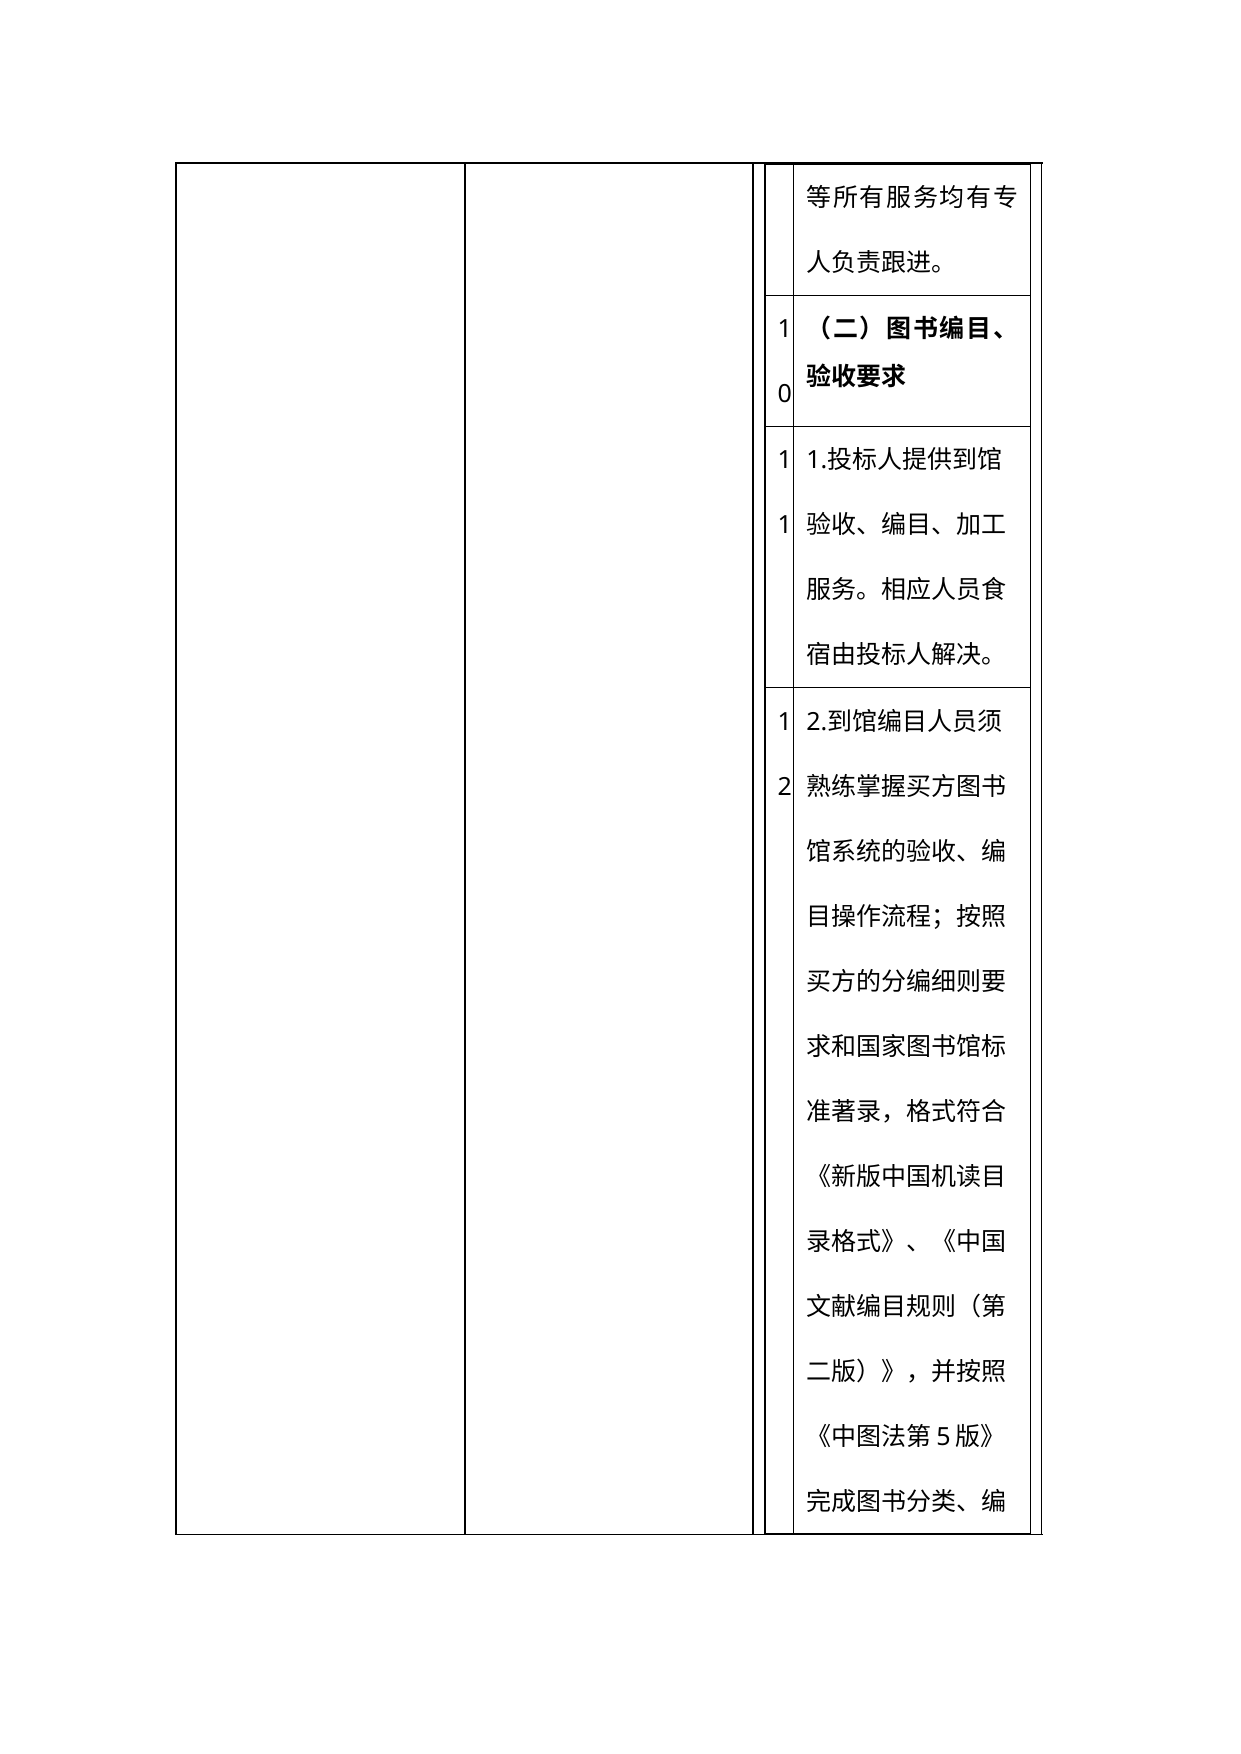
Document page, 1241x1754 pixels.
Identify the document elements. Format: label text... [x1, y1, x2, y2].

table_cell [794, 296, 1030, 426]
table_cell [794, 427, 1030, 687]
table_cell [1031, 164, 1041, 1534]
table_cell [794, 165, 1030, 295]
table_cell [177, 164, 464, 1534]
table_cell [766, 688, 793, 1533]
table_cell [766, 296, 793, 426]
table_cell 1 [466, 164, 752, 1534]
table_cell [766, 427, 793, 687]
table_cell [794, 688, 1030, 1533]
table_cell [754, 164, 764, 1534]
table_cell [766, 165, 793, 295]
